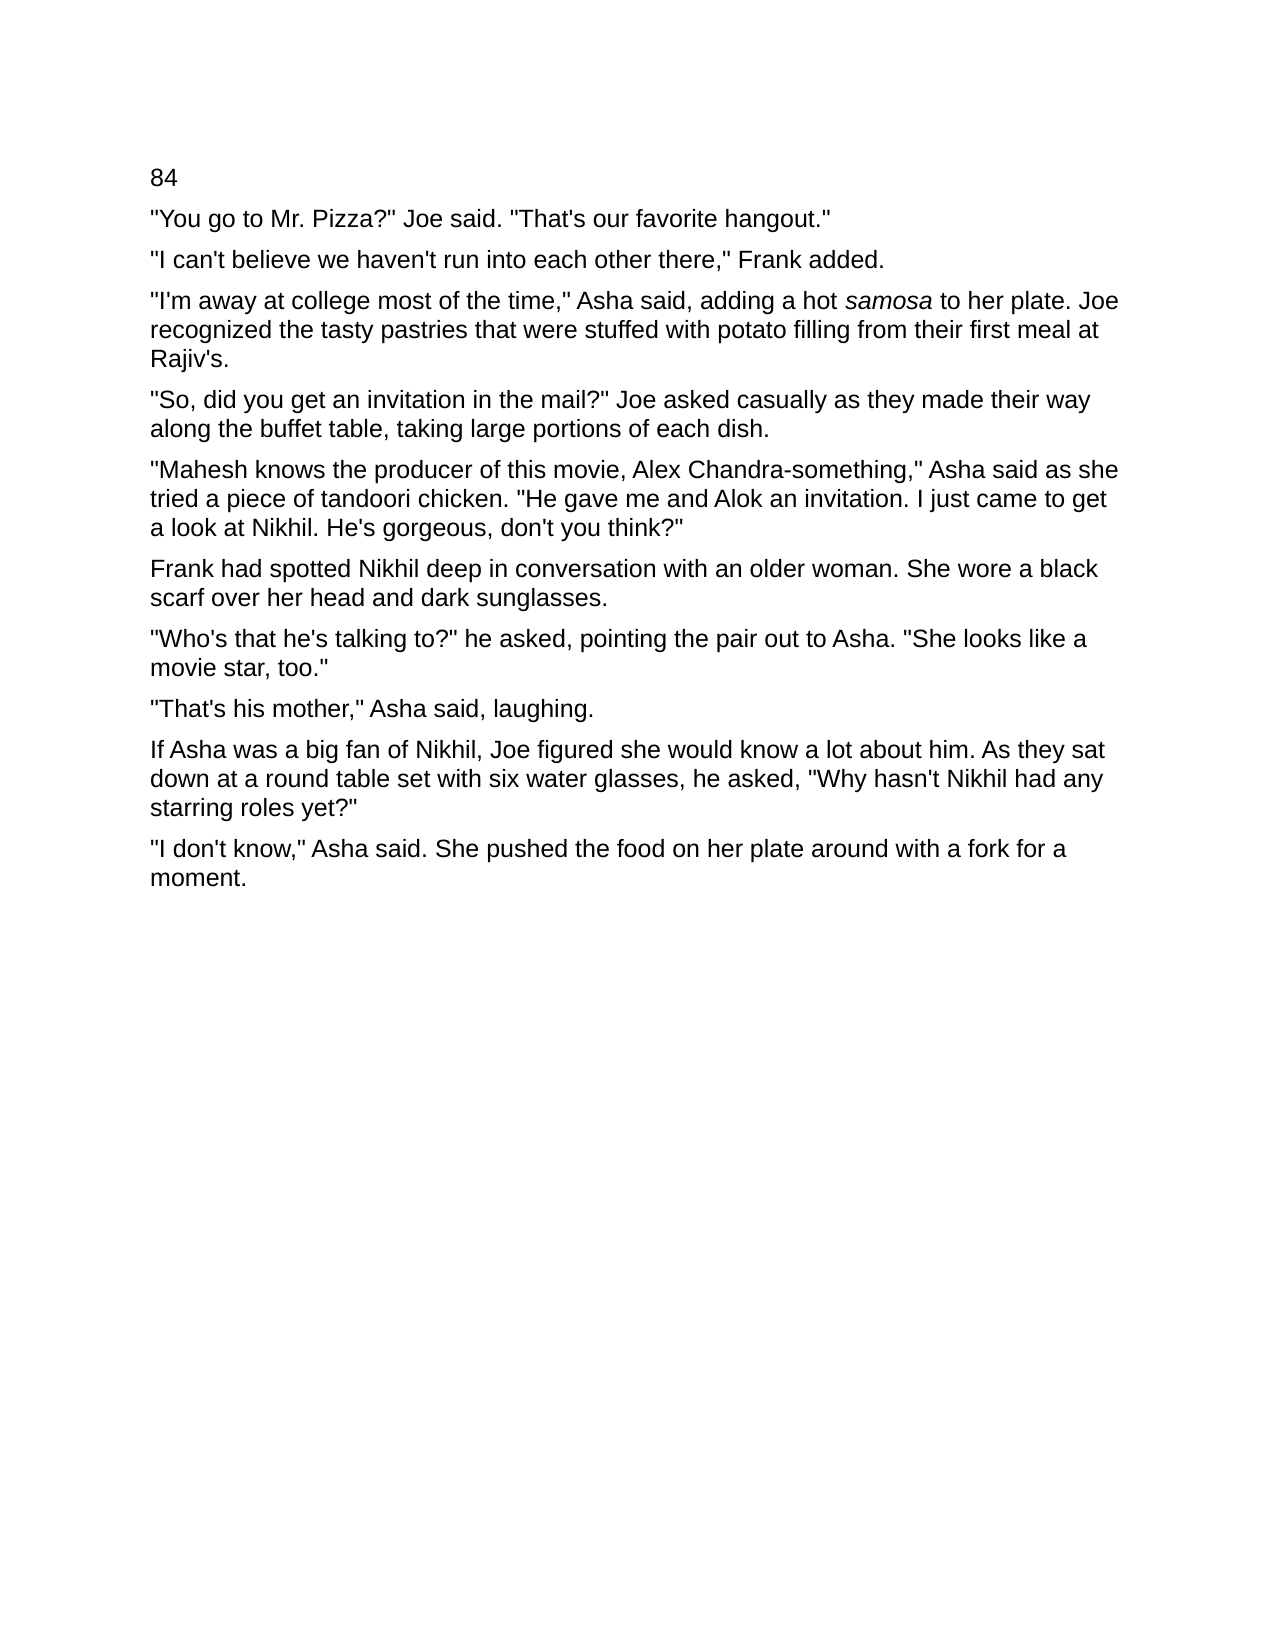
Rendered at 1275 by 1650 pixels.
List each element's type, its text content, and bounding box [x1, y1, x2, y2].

text "Who's that he's talking to?" he asked, pointing the pair out to Asha. "She looks like a movie star, too." [150, 624, 1125, 681]
text "I don't know," Asha said. She pushed the food on her plate around with a fork for a moment. [150, 834, 1125, 891]
text "That's his mother," Asha said, laughing. [150, 694, 1125, 722]
text "So, did you get an invitation in the mail?" Joe asked casually as they made their way along the buffet table, taking large portions of each dish. [150, 385, 1125, 442]
text 84 [150, 162, 1125, 191]
text "I'm away at college most of the time," Asha said, adding a hot samosa to her plate. Joe recognized the tasty pastries that were stuffed with potato filling from their first meal at Rajiv's. [150, 286, 1125, 372]
text If Asha was a big fan of Nikhil, Joe figured she would know a lot about him. As they sat down at a round table set with six water glasses, he asked, "Why hasn't Nikhil had any starring roles yet?" [150, 735, 1125, 821]
text "I can't believe we haven't run into each other there," Frank added. [150, 245, 1125, 274]
text "You go to Mr. Pizza?" Joe said. "That's our favorite hangout." [150, 204, 1125, 232]
text "Mahesh knows the producer of this movie, Alex Chandra-something," Asha said as she tried a piece of tandoori chicken. "He gave me and Alok an invitation. I just came to get a look at Nikhil. He's gorgeous, don't you think?" [150, 455, 1125, 541]
text Frank had spotted Nikhil deep in conversation with an older woman. She wore a black scarf over her head and dark sunglasses. [150, 554, 1125, 611]
